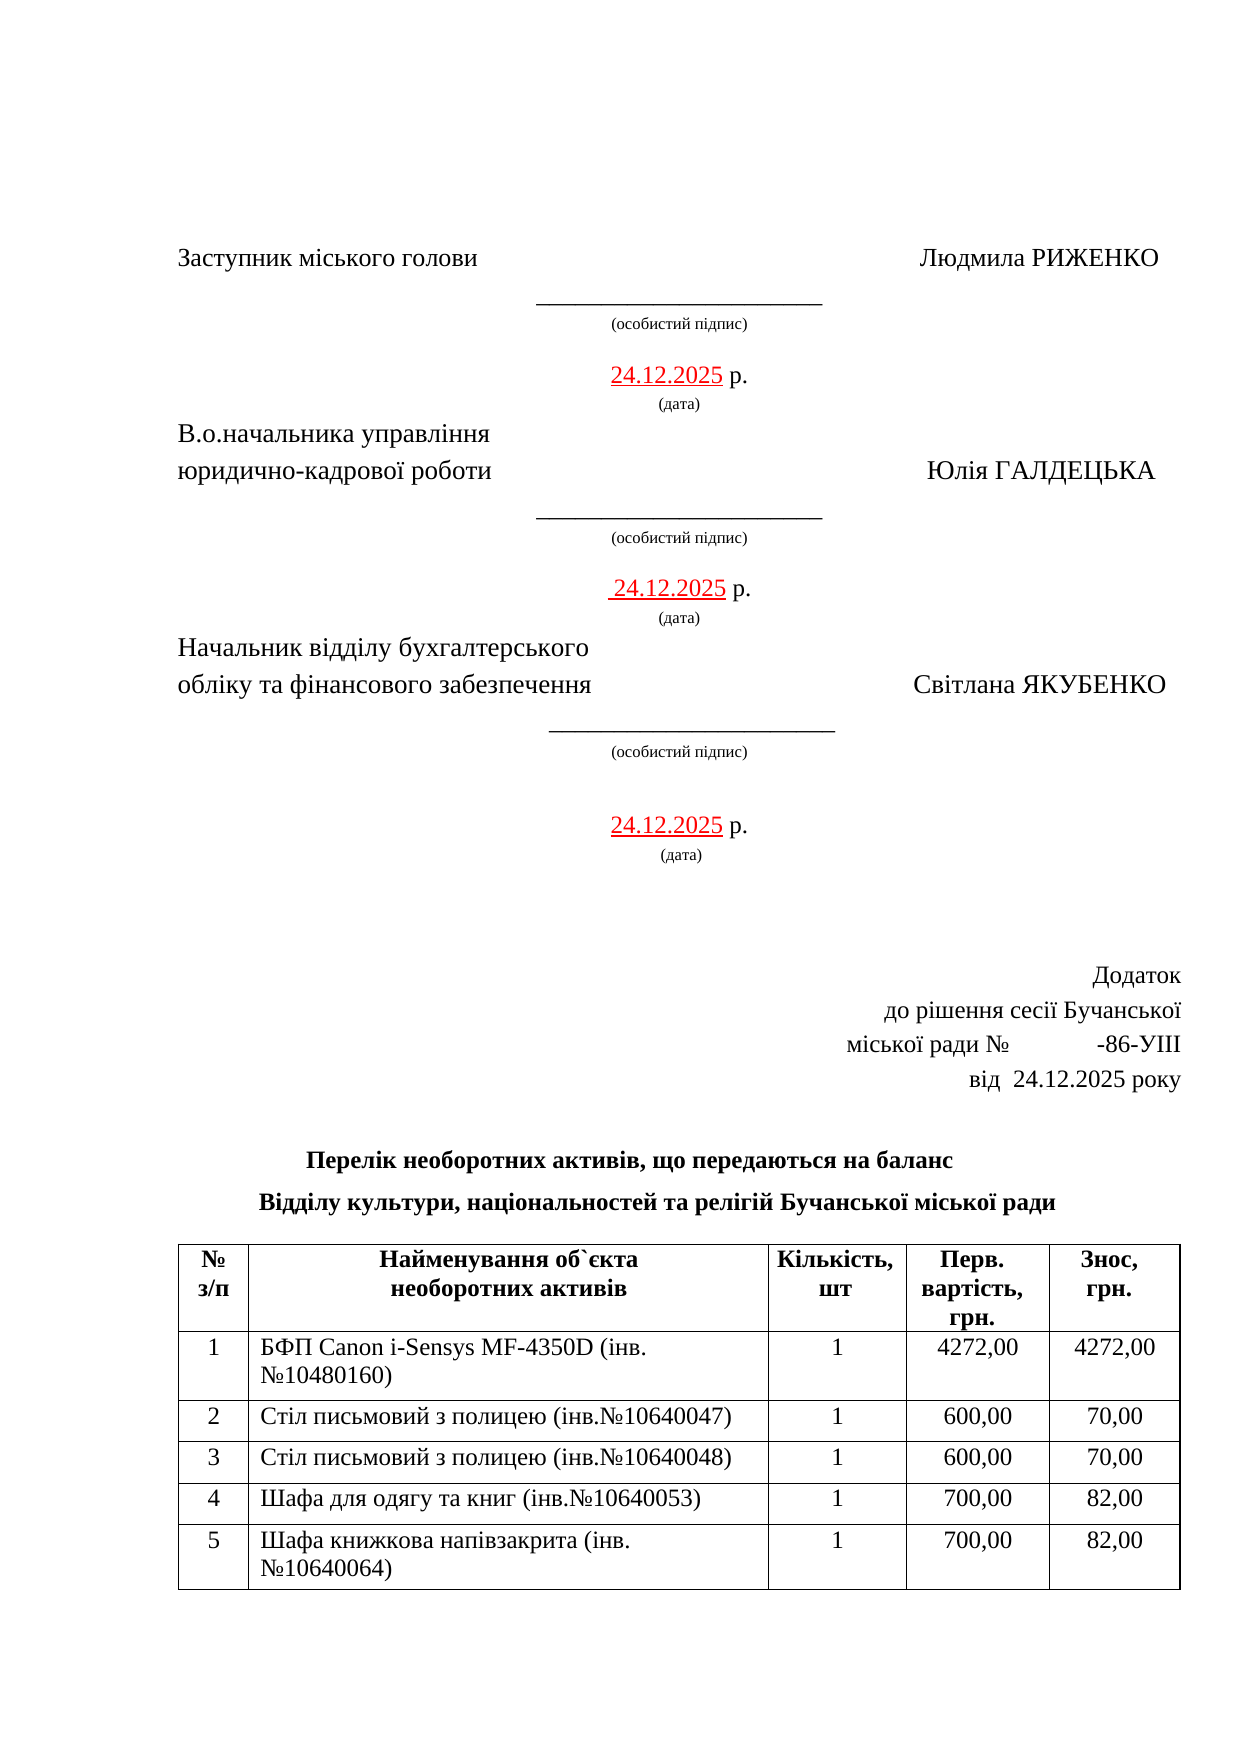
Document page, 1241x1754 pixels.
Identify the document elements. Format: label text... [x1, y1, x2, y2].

table_cell 1 [769, 1484, 906, 1524]
table_cell 82,00 [1050, 1484, 1179, 1524]
table_cell 1 [769, 1442, 906, 1482]
text (особистий підпис) [177, 528, 1181, 547]
table_cell 5 [179, 1525, 248, 1589]
text обліку та фінансового забезпечення Світлана ЯКУБЕНКО [177, 668, 1181, 699]
table_header № з/п [179, 1245, 248, 1331]
text 24.12.2025 р. [177, 810, 1181, 839]
text ______________________ [177, 705, 1181, 735]
text ______________________ [177, 492, 1181, 522]
text Відділу культури, національностей та релігій Бучанської міської ради [177, 1187, 1181, 1216]
table_header Перв. вартість, грн. [907, 1245, 1049, 1331]
text (особистий підпис) [177, 741, 1181, 761]
table_cell 3 [179, 1442, 248, 1482]
table_cell 4 [179, 1484, 248, 1524]
text В.о.начальника управління [177, 417, 1181, 448]
text міської ради № -86-УІІІ [177, 1029, 1181, 1058]
table_cell 4272,00 [1050, 1332, 1179, 1400]
table_cell 1 [769, 1401, 906, 1441]
table_cell 70,00 [1050, 1401, 1179, 1441]
text (дата) [177, 608, 1181, 627]
text Додаток [177, 961, 1181, 989]
text від 24.12.2025 року [177, 1064, 1181, 1093]
table_cell Стіл письмовий з полицею (інв.№10640047) [249, 1401, 768, 1441]
text (дата) [177, 394, 1181, 413]
table_cell 4272,00 [907, 1332, 1049, 1400]
text (особистий підпис) [177, 314, 1181, 333]
text Перелік необоротних активів, що передаються на баланс [177, 1146, 1181, 1174]
text 24.12.2025 р. [177, 360, 1181, 388]
text до рішення сесії Бучанської [177, 995, 1181, 1024]
table_cell Стіл письмовий з полицею (інв.№10640048) [249, 1442, 768, 1482]
table_cell 70,00 [1050, 1442, 1179, 1482]
table_cell 1 [769, 1525, 906, 1589]
table_cell 82,00 [1050, 1525, 1179, 1589]
table_header Знос, грн. [1050, 1245, 1179, 1331]
table_header Кількість, шт [769, 1245, 906, 1331]
text ______________________ [177, 278, 1181, 308]
table_cell 600,00 [907, 1401, 1049, 1441]
table_cell БФП Сanon i-Sensys MF-4350D (інв.№10480160) [249, 1332, 768, 1400]
text юридично-кадрової роботи Юлія ГАЛДЕЦЬКА [177, 454, 1181, 486]
text Начальник відділу бухгалтерського [177, 631, 1181, 662]
table_cell 700,00 [907, 1525, 1049, 1589]
table_cell 1 [769, 1332, 906, 1400]
table_cell 700,00 [907, 1484, 1049, 1524]
text Заступник міського голови Людмила РИЖЕНКО [177, 242, 1181, 272]
table_cell 600,00 [907, 1442, 1049, 1482]
table_header Найменування об`єкта необоротних активів [249, 1245, 768, 1331]
table_cell 1 [179, 1332, 248, 1400]
table_cell Шафа для одягу та книг (інв.№10640053) [249, 1484, 768, 1524]
text 24.12.2025 р. [177, 573, 1181, 602]
table_cell 2 [179, 1401, 248, 1441]
table_cell Шафа книжкова напівзакрита (інв.№10640064) [249, 1525, 768, 1589]
text (дата) [177, 844, 1181, 864]
